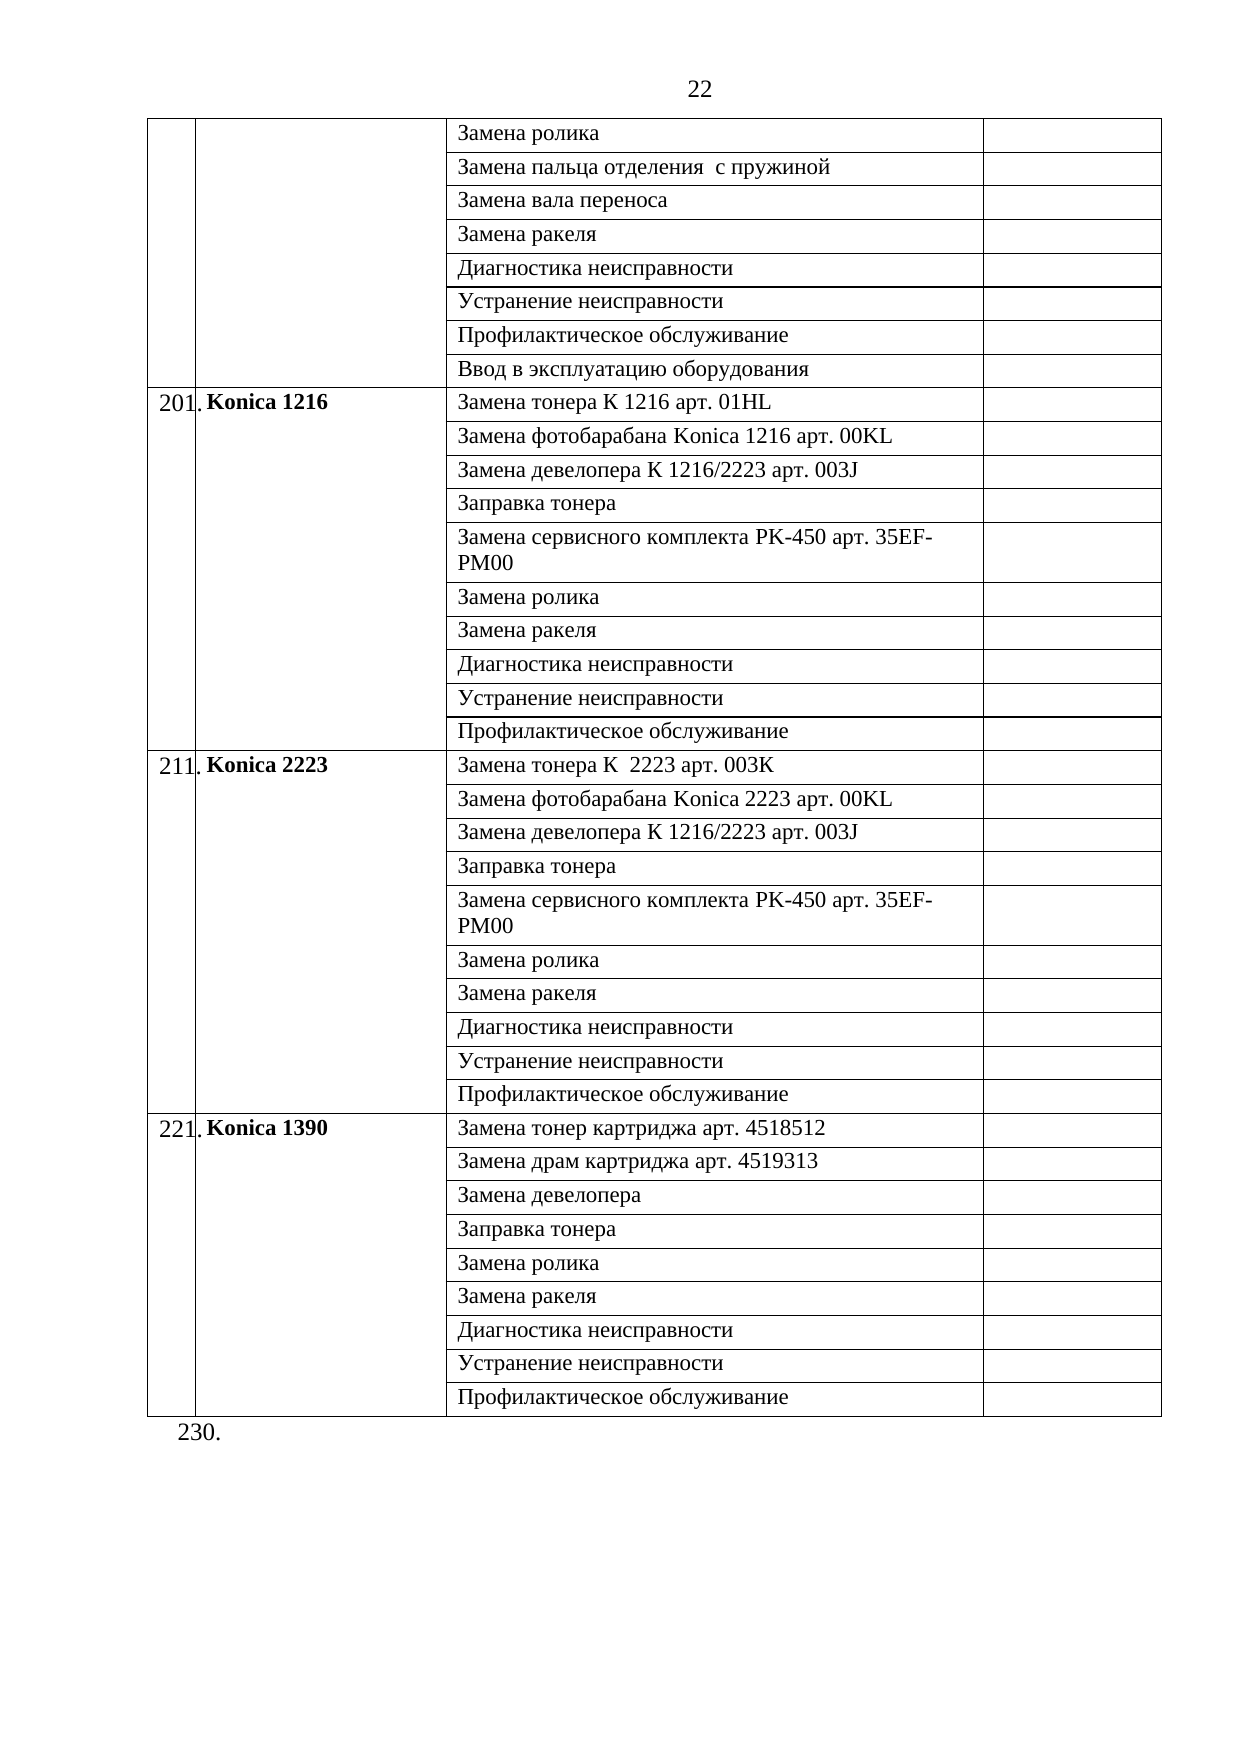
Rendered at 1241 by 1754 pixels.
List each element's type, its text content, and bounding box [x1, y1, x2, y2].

table_cell [984, 288, 1161, 320]
table_cell Замена драм картриджа арт. 4519313 [447, 1148, 983, 1180]
table_cell Устранение неисправности [447, 1047, 983, 1079]
table_cell Заправка тонера [447, 852, 983, 885]
table_cell Konica 2223 [196, 751, 446, 1113]
table_cell Диагностика неисправности [447, 650, 983, 683]
table_cell Замена ролика [447, 583, 983, 616]
table_cell [984, 650, 1161, 683]
table_cell Замена тонера К 2223 арт. 003К [447, 751, 983, 784]
table_cell [984, 751, 1161, 784]
table_cell [984, 153, 1161, 185]
table_cell [984, 785, 1161, 817]
table_cell Konica 1390 [196, 1114, 446, 1416]
table_cell Профилактическое обслуживание [447, 718, 983, 750]
table_cell [984, 388, 1161, 421]
table_cell Замена ракеля [447, 220, 983, 253]
table_cell [984, 617, 1161, 649]
table_cell [984, 718, 1161, 750]
table_cell [984, 1350, 1161, 1382]
table_cell [984, 220, 1161, 253]
table_cell Замена сервисного комплекта PK-450 арт. 35EF-PM00 [447, 886, 983, 945]
table_cell Замена сервисного комплекта PK-450 арт. 35EF-PM00 [447, 523, 983, 582]
table_cell Замена тонер картриджа арт. 4518512 [447, 1114, 983, 1147]
table_cell [984, 684, 1161, 716]
table_cell Устранение неисправности [447, 288, 983, 320]
table_cell Устранение неисправности [447, 1350, 983, 1382]
table_cell Замена девелопера К 1216/2223 арт. 003J [447, 456, 983, 488]
table_cell Устранение неисправности [447, 684, 983, 716]
table_cell Профилактическое обслуживание [447, 1383, 983, 1416]
table_cell Замена тонера К 1216 арт. 01HL [447, 388, 983, 421]
table_cell [984, 1316, 1161, 1348]
table_cell Замена девелопера К 1216/2223 арт. 003J [447, 819, 983, 851]
table_cell [148, 1114, 195, 1416]
table_cell Konica 1216 [196, 388, 446, 750]
table_cell [984, 523, 1161, 582]
table_cell Диагностика неисправности [447, 1013, 983, 1046]
table_cell [984, 583, 1161, 616]
table_cell Замена вала переноса [447, 186, 983, 219]
table_cell Диагностика неисправности [447, 1316, 983, 1348]
table_cell [984, 254, 1161, 286]
table_cell [984, 852, 1161, 885]
table_cell [984, 422, 1161, 454]
table_cell Замена фотобарабана Konica 1216 арт. 00KL [447, 422, 983, 454]
table_cell [984, 886, 1161, 945]
table_cell [148, 751, 195, 1113]
table_cell Профилактическое обслуживание [447, 321, 983, 354]
table_cell [984, 1080, 1161, 1113]
table_cell Ввод в эксплуатацию оборудования [447, 355, 983, 387]
table_cell [984, 1047, 1161, 1079]
table_cell [984, 819, 1161, 851]
table_cell [984, 355, 1161, 387]
table_cell [984, 1181, 1161, 1214]
table_cell Замена ракеля [447, 617, 983, 649]
table_cell Заправка тонера [447, 1215, 983, 1247]
table_cell Замена ролика [447, 119, 983, 152]
table_cell Замена ролика [447, 946, 983, 978]
table_cell Диагностика неисправности [447, 254, 983, 286]
table_cell [148, 388, 195, 750]
table_cell [984, 489, 1161, 522]
table_cell [984, 1114, 1161, 1147]
table_cell [984, 1148, 1161, 1180]
table_cell [984, 1013, 1161, 1046]
table_cell Замена ракеля [447, 979, 983, 1012]
table_cell [984, 1282, 1161, 1315]
table_cell Профилактическое обслуживание [447, 1080, 983, 1113]
table_cell Замена девелопера [447, 1181, 983, 1214]
table_cell Замена пальца отделения с пружиной [447, 153, 983, 185]
table_cell [984, 1215, 1161, 1247]
table_cell Замена фотобарабана Konica 2223 арт. 00KL [447, 785, 983, 817]
table_cell [984, 456, 1161, 488]
table_cell Замена ролика [447, 1249, 983, 1281]
table_cell Замена ракеля [447, 1282, 983, 1315]
table_cell [984, 979, 1161, 1012]
table_cell [984, 119, 1161, 152]
table_cell [984, 946, 1161, 978]
table_cell [984, 1383, 1161, 1416]
table_cell [984, 1249, 1161, 1281]
table_cell [984, 321, 1161, 354]
table_cell [984, 186, 1161, 219]
table_cell Заправка тонера [447, 489, 983, 522]
